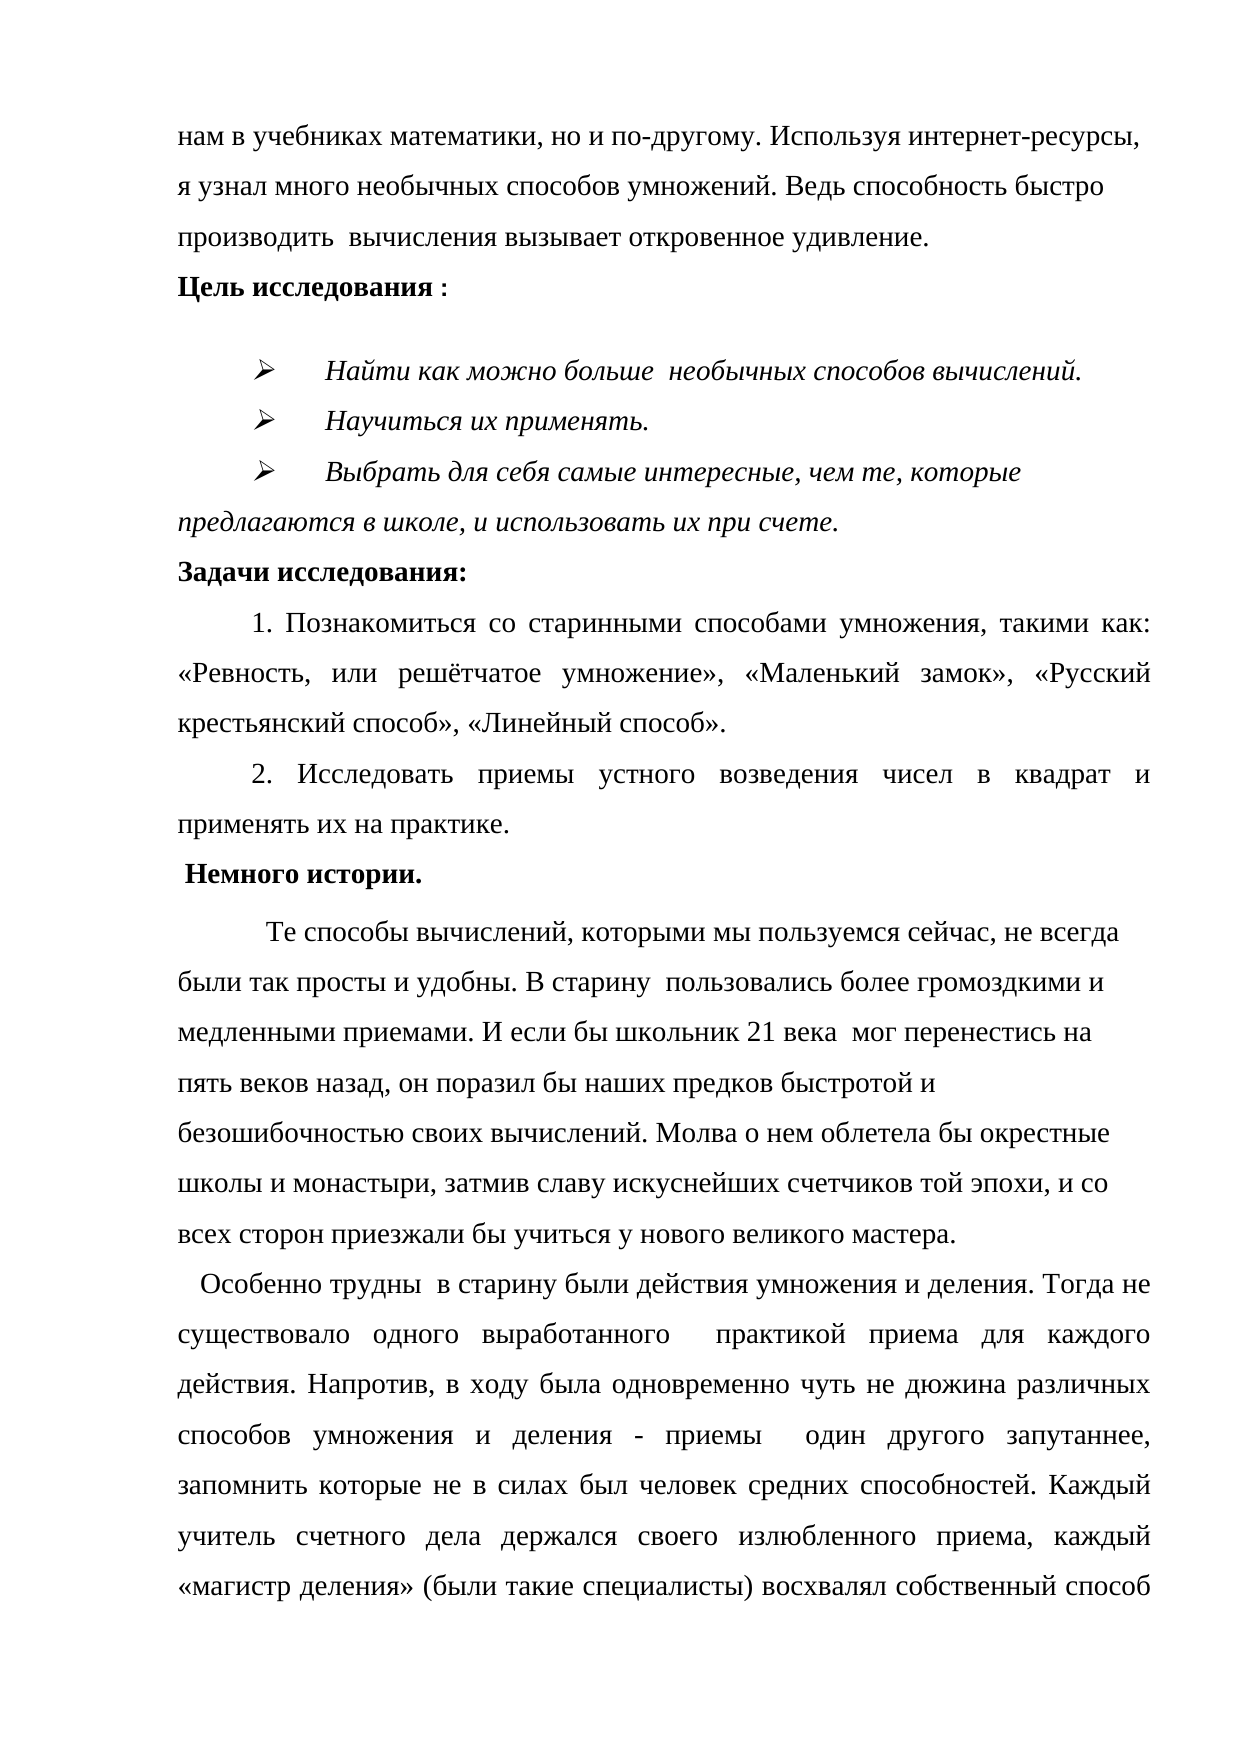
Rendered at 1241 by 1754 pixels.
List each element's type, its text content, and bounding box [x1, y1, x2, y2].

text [177, 118, 1152, 252]
text Немного истории. [177, 856, 1152, 890]
text Те способы вычислений, которыми мы пользуемся сейчас, не всегда были так просты и удобны. В старину пользовались более громоздкими и медленными приемами. И если бы школьник 21 века мог перенестись на пять веков назад, он поразил бы наших предков быстротой и безошибочностью своих вычислений. Молва о нем облетела бы окрестные школы и монастыри, затмив славу искуснейших счетчиков той эпохи, и со всех сторон приезжали бы учиться у нового великого мастера. [177, 914, 1152, 1249]
list Научиться их применять. [177, 403, 1152, 437]
text 2. Исследовать приемы устного возведения чисел в квадрат и применять их на практике. [177, 756, 1152, 839]
text Цель исследования : [177, 269, 1152, 303]
text 1. Познакомиться со старинными способами умножения, такими как: «Ревность, или решётчатое умножение», «Маленький замок», «Русский крестьянский способ», «Линейный способ». [177, 605, 1152, 739]
list Найти как можно больше необычных способов вычислений. [177, 353, 1152, 387]
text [177, 1266, 1152, 1601]
text Задачи исследования: [177, 554, 1152, 588]
list Выбрать для себя самые интересные, чем те, которые предлагаются в школе, и использовать их при счете. [177, 454, 1152, 538]
